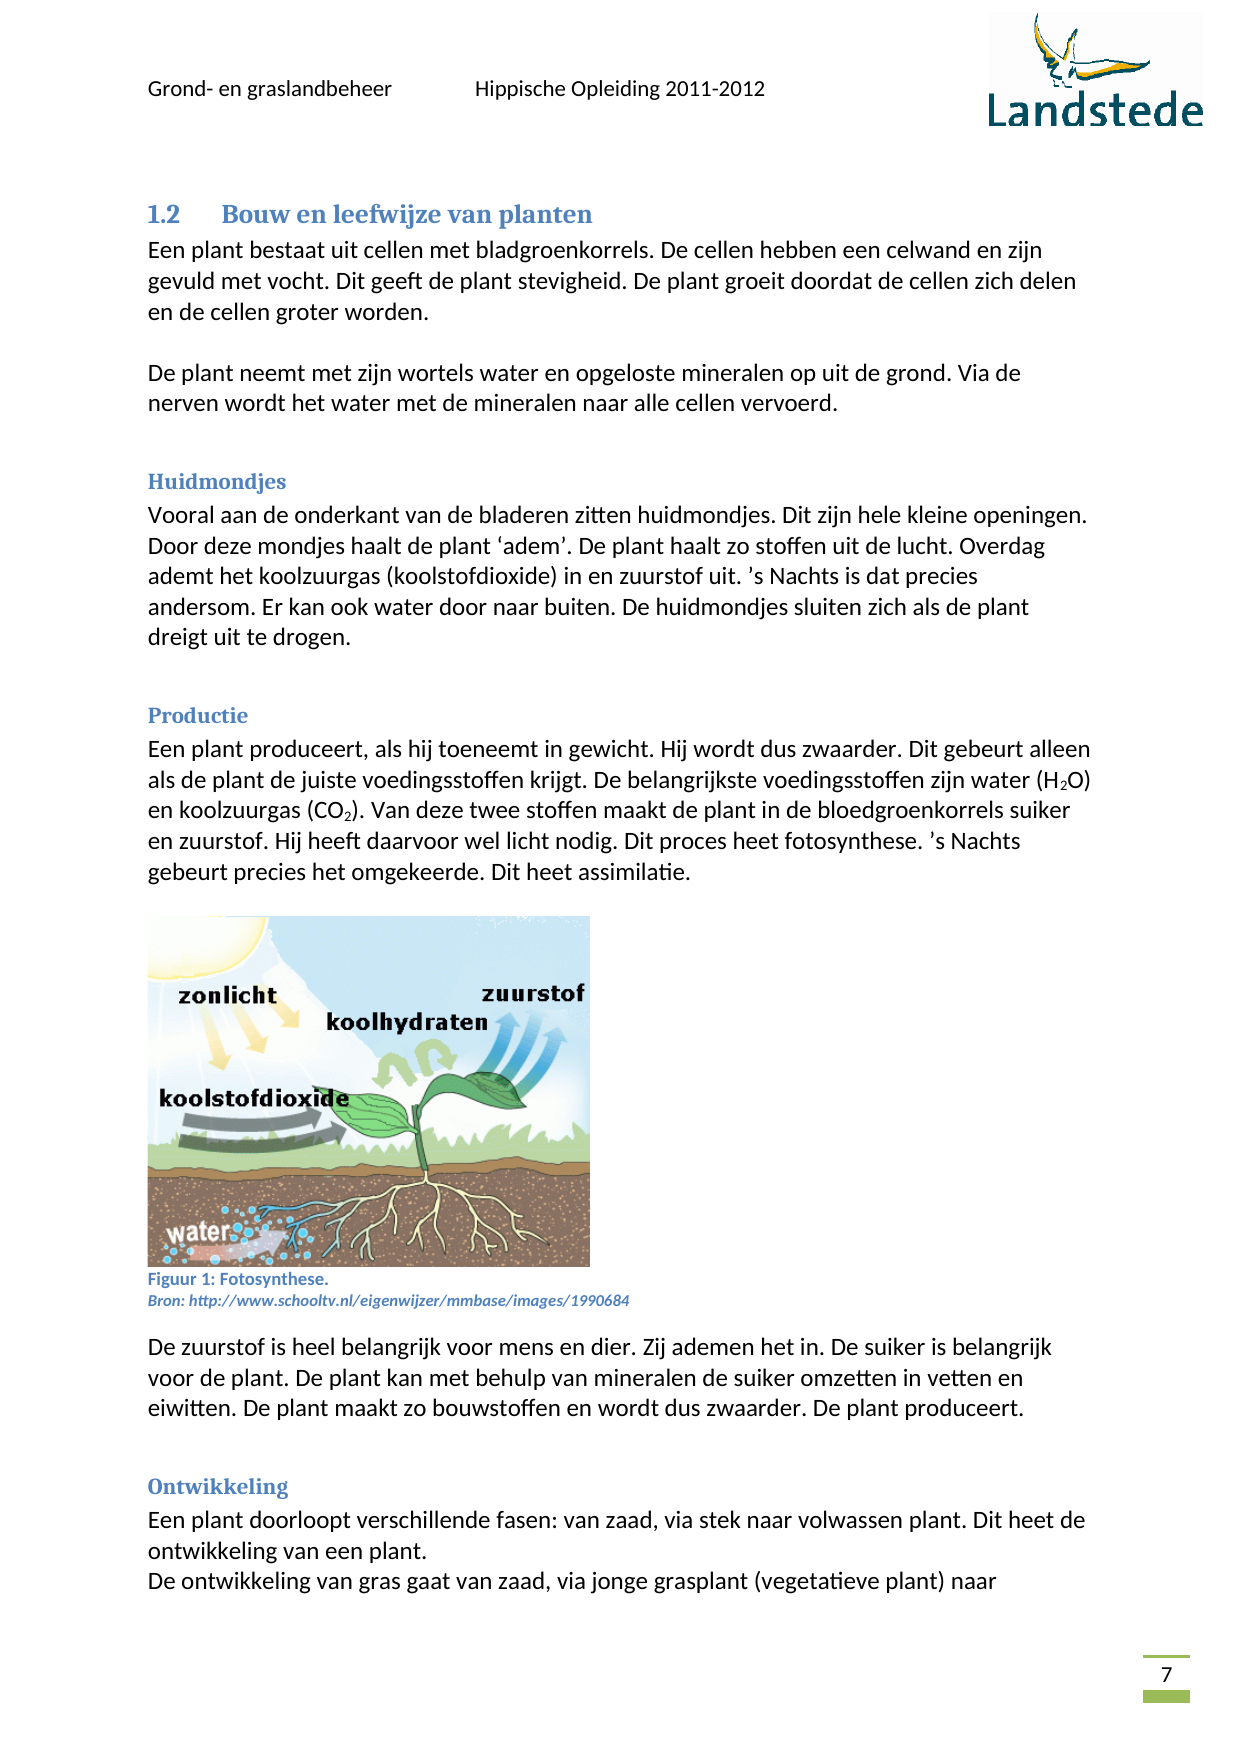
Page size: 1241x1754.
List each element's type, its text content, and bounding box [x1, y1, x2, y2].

picture [1188, 115, 1204, 125]
text Figuur 1: Fotosynthese. Bron: http://www.schooltv.nl/eigenwijzer/mmbase/images/1990684 [148, 1267, 1093, 1310]
picture [147, 916, 590, 1267]
subtitle Productie [148, 703, 1093, 730]
picture [1069, 107, 1078, 122]
text Vooral aan de onderkant van de bladeren zitten huidmondjes. Dit zijn hele kleine openingen. Door deze mondjes haalt de plant ‘adem’. De plant haalt zo stoffen uit de lucht. Overdag ademt het koolzuurgas (koolstofdioxide) in en zuurstof uit. ’s Nachts is dat precies andersom. Er kan ook water door naar buiten. De huidmondjes sluiten zich als de plant dreigt uit te drogen. [148, 499, 1093, 652]
picture [1161, 107, 1170, 122]
text De zuurstof is heel belangrijk voor mens en dier. Zij ademen het in. De suiker is belangrijk voor de plant. De plant kan met behulp van mineralen de suiker omzetten in vetten en eiwitten. De plant maakt zo bouwstoffen en wordt dus zwaarder. De plant produceert. [148, 1331, 1093, 1423]
picture [989, 12, 1204, 125]
text Een plant bestaat uit cellen met bladgroenkorrels. De cellen hebben een celwand en zijn gevuld met vocht. Dit geeft de plant stevigheid. De plant groeit doordat de cellen zich delen en de cellen groter worden. [148, 235, 1093, 326]
subtitle Huidmondjes [148, 469, 1093, 496]
subtitle 1.2 Bouw en leefwijze van planten [148, 199, 1093, 230]
picture [1042, 108, 1051, 125]
text De plant neemt met zijn wortels water en opgeloste mineralen op uit de grond. Via de nerven wordt het water met de mineralen naar alle cellen vervoerd. [148, 357, 1093, 418]
text Een plant produceert, als hij toeneemt in gewicht. Hij wordt dus zwaarder. Dit gebeurt alleen als de plant de juiste voedingsstoffen krijgt. De belangrijkste voedingsstoffen zijn water (H2O) en koolzuurgas (CO2). Van deze twee stoffen maakt de plant in de bloedgroenkorrels suiker en zuurstof. Hij heeft daarvoor wel licht nodig. Dit proces heet fotosynthese. ’s Nachts gebeurt precies het omgekeerde. Dit heet assimilatie. [148, 733, 1093, 886]
text Een plant doorloopt verschillende fasen: van zaad, via stek naar volwassen plant. Dit heet de ontwikkeling van een plant. [148, 1504, 1093, 1565]
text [148, 1565, 1093, 1596]
subtitle Ontwikkeling [148, 1474, 1093, 1500]
